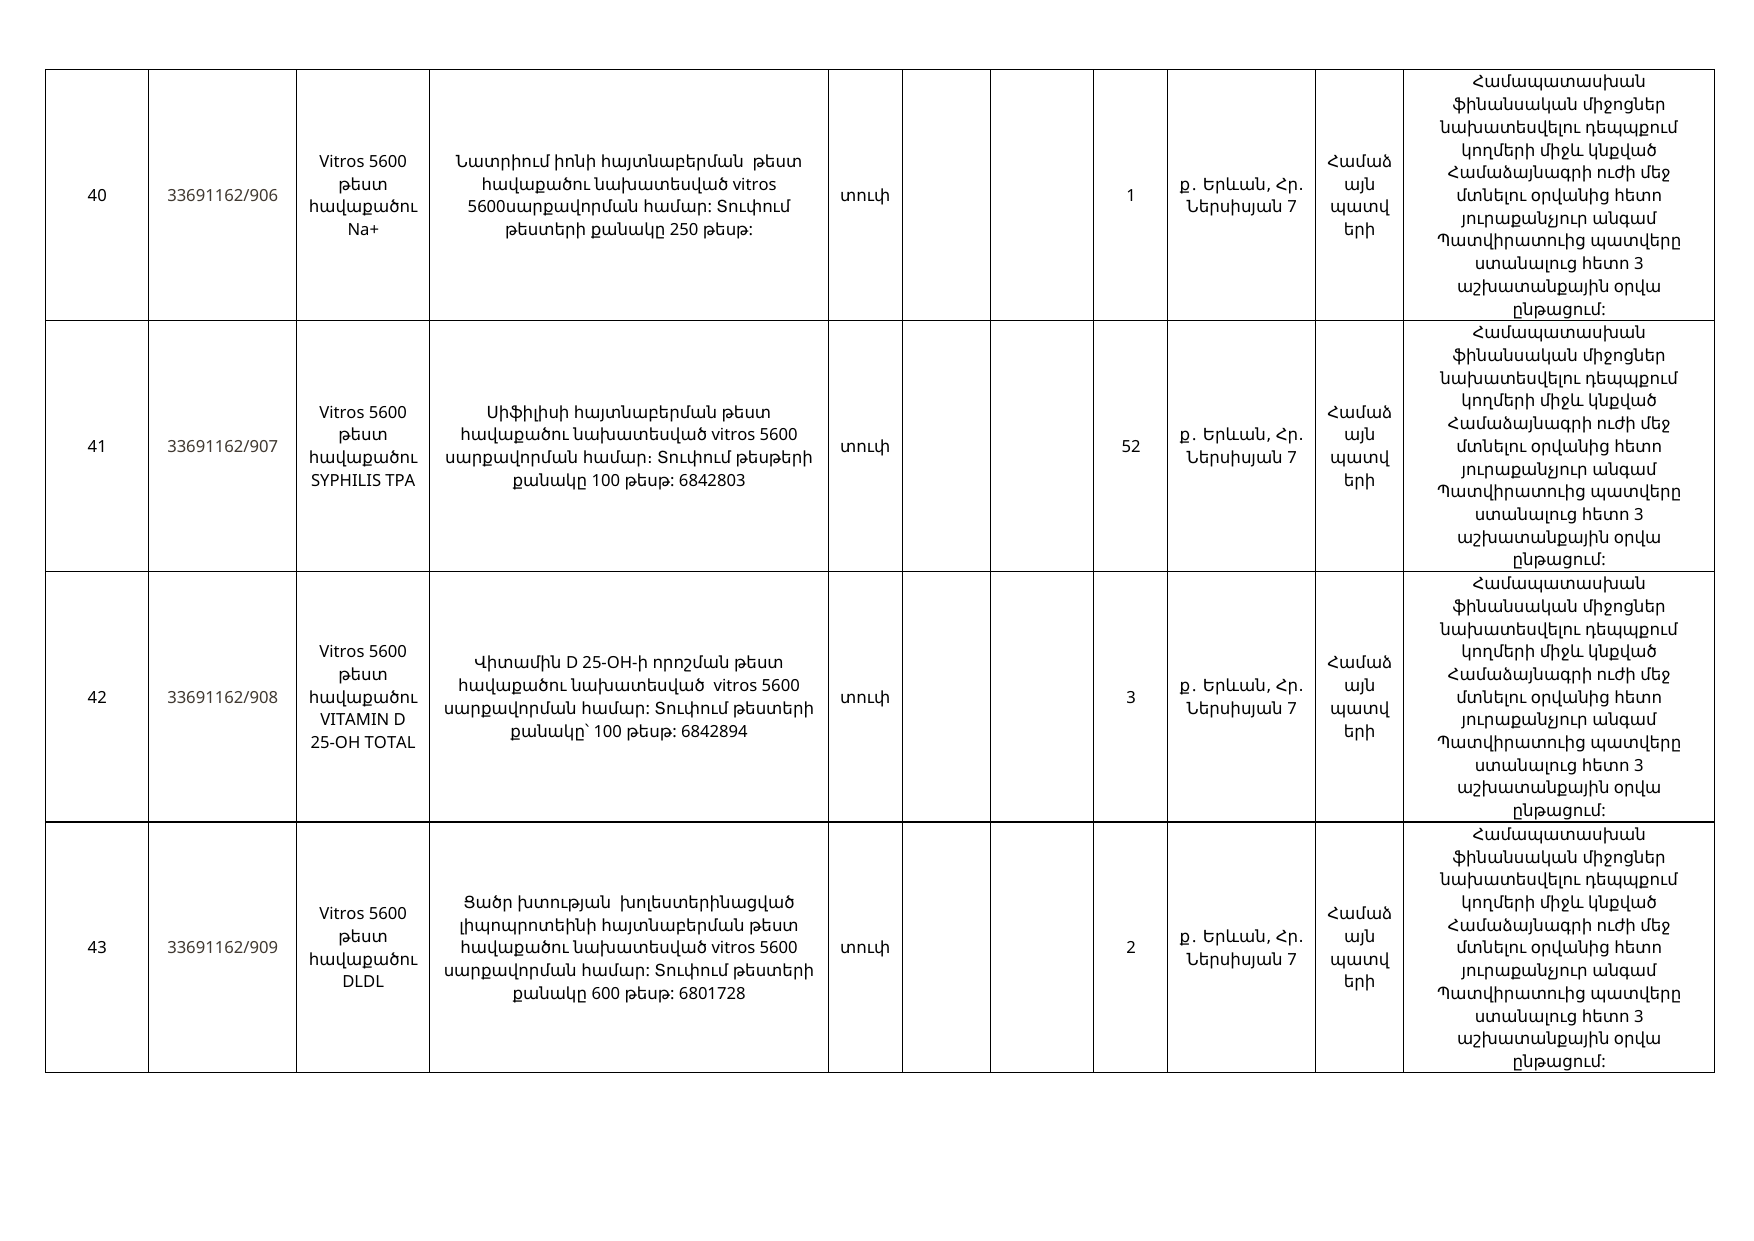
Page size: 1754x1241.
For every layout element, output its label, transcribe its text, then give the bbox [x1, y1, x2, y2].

table_cell 3 [1094, 572, 1167, 821]
table_cell [903, 572, 990, 821]
table_cell տուփ [829, 70, 902, 320]
table_cell Համաձայն պատվերի [1316, 823, 1403, 1072]
table_cell [903, 823, 990, 1072]
table_cell տուփ [829, 572, 902, 821]
table_cell [991, 321, 1093, 571]
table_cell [1404, 70, 1714, 320]
table_cell 33691162/907 [149, 321, 296, 571]
table_cell Համաձայն պատվերի [1316, 572, 1403, 821]
table_cell Համաձայն պատվերի [1316, 70, 1403, 320]
table_cell Սիֆիլիսի հայտնաբերման թեստ հավաքածու նախատեսված vitros 5600 սարքավորման համար։ Տուփում թեսթերի քանակը 100 թեսթ: 6842803 [430, 321, 828, 571]
table_cell Vitros 5600 թեստ հավաքածու SYPHILIS TPA [297, 321, 429, 571]
table_cell [991, 823, 1093, 1072]
table_cell Համաձայն պատվերի [1316, 321, 1403, 571]
table_cell Ցածր խտության խոլեստերինացված լիպոպրոտեինի հայտնաբերման թեստ հավաքածու նախատեսված vitros 5600 սարքավորման համար: Տուփում թեստերի քանակը 600 թեսթ: 6801728 [430, 823, 828, 1072]
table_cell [1404, 823, 1714, 1072]
table_cell [903, 70, 990, 320]
table_cell 1 [1094, 70, 1167, 320]
table_cell ք․ Երևան, Հր․ Ներսիսյան 7 [1168, 572, 1315, 821]
table_cell [991, 70, 1093, 320]
table_cell 40 [46, 70, 148, 320]
table_cell 43 [46, 823, 148, 1072]
table_cell ք․ Երևան, Հր․ Ներսիսյան 7 [1168, 321, 1315, 571]
table_cell 52 [1094, 321, 1167, 571]
table_cell 41 [46, 321, 148, 571]
table_cell 33691162/906 [149, 70, 296, 320]
table_cell տուփ [829, 321, 902, 571]
table_cell Վիտամին D 25-OH-ի որոշման թեստ հավաքածու նախատեսված vitros 5600 սարքավորման համար: Տուփում թեստերի քանակը՝ 100 թեսթ: 6842894 [430, 572, 828, 821]
table_cell Vitros 5600 թեստ հավաքածու DLDL [297, 823, 429, 1072]
table_cell Vitros 5600 թեստ հավաքածու Na+ [297, 70, 429, 320]
table_cell [991, 572, 1093, 821]
table_cell [903, 321, 990, 571]
table_cell Նատրիում իոնի հայտնաբերման թեստ հավաքածու նախատեսված vitros 5600սարքավորման համար: Տուփում թեստերի քանակը 250 թեսթ: [430, 70, 828, 320]
table_cell Vitros 5600 թեստ հավաքածու VITAMIN D 25-OH TOTAL [297, 572, 429, 821]
table_cell 2 [1094, 823, 1167, 1072]
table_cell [1168, 70, 1315, 320]
table_cell 33691162/908 [149, 572, 296, 821]
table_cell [1168, 823, 1315, 1072]
table_cell 33691162/909 [149, 823, 296, 1072]
table_cell տուփ [829, 823, 902, 1072]
table_cell 42 [46, 572, 148, 821]
